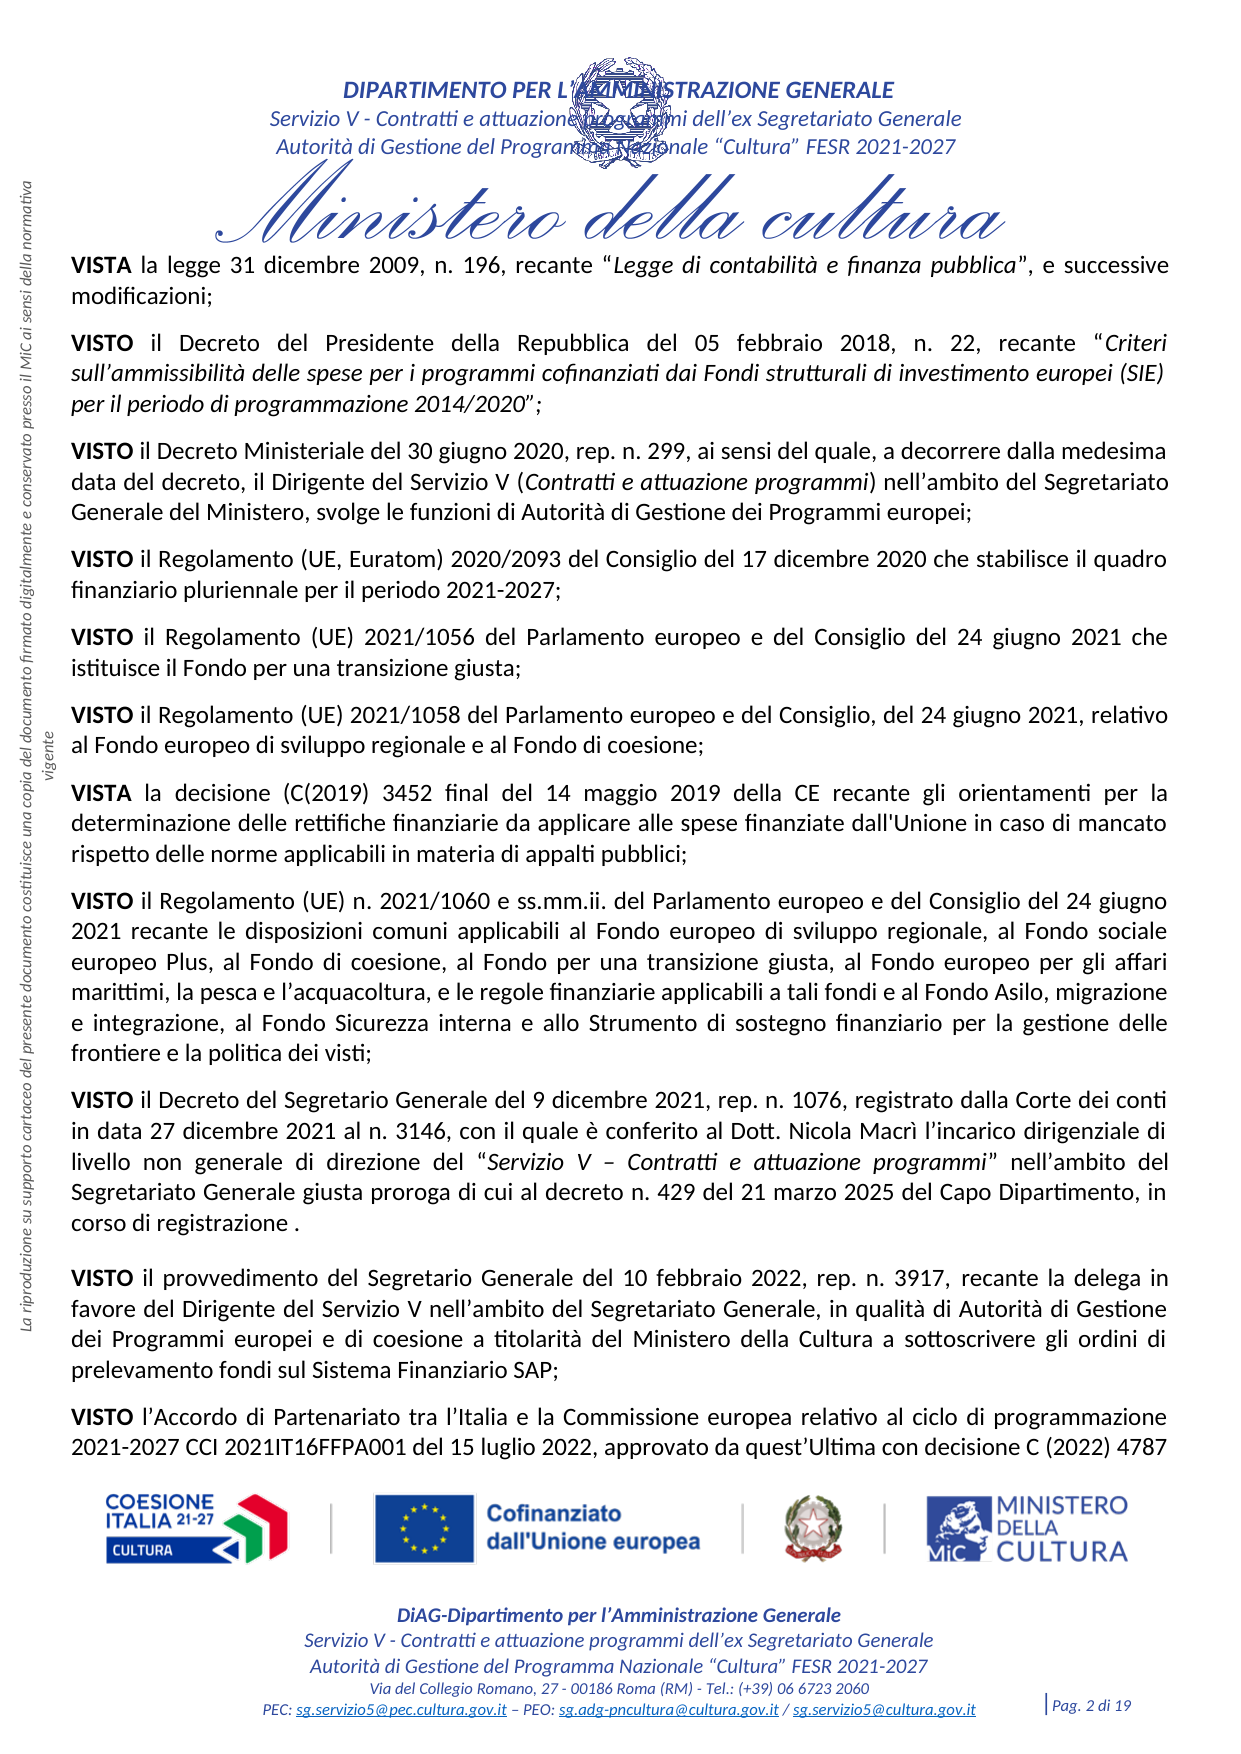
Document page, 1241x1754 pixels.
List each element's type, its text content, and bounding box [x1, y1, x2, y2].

text VISTO il Regolamento (UE) n. 2021/1060 e ss.mm.ii. del Parlamento europeo e del Consiglio del 24 giugno 2021 recante le disposizioni comuni applicabili al Fondo europeo di sviluppo regionale, al Fondo sociale europeo Plus, al Fondo di coesione, al Fondo per una transizione giusta, al Fondo europeo per gli affari marittimi, la pesca e l’acquacoltura, e le regole finanziarie applicabili a tali fondi e al Fondo Asilo, migrazione e integrazione, al Fondo Sicurezza interna e allo Strumento di sostegno finanziario per la gestione delle frontiere e la politica dei visti; [71, 885, 1169, 1068]
text VISTO il Decreto del Segretario Generale del 9 dicembre 2021, rep. n. 1076, registrato dalla Corte dei conti in data 27 dicembre 2021 al n. 3146, con il quale è conferito al Dott. Nicola Macrì l’incarico dirigenziale di livello non generale di direzione del “Servizio V – Contratti e attuazione programmi” nell’ambito del Segretariato Generale giusta proroga di cui al decreto n. 429 del 21 marzo 2025 del Capo Dipartimento, in corso di registrazione . [71, 1085, 1169, 1237]
picture [923, 141, 930, 153]
picture [869, 141, 876, 153]
picture [280, 141, 285, 149]
text VISTO il Regolamento (UE) 2021/1056 del Parlamento europeo e del Consiglio del 24 giugno 2021 che istituisce il Fondo per una transizione giusta; [71, 621, 1169, 682]
text VISTO il Regolamento (UE) 2021/1058 del Parlamento europeo e del Consiglio, del 24 giugno 2021, relativo al Fondo europeo di sviluppo regionale e al Fondo di coesione; [71, 699, 1169, 760]
text VISTO il Regolamento (UE, Euratom) 2020/2093 del Consiglio del 17 dicembre 2020 che stabilisce il quadro finanziario pluriennale per il periodo 2021-2027; [71, 543, 1169, 604]
picture [206, 52, 1034, 196]
text VISTO il Decreto Ministeriale del 30 giugno 2020, rep. n. 299, ai sensi del quale, a decorrere dalla medesima data del decreto, il Dirigente del Servizio V (Contratti e attuazione programmi) nell’ambito del Segretariato Generale del Ministero, svolge le funzioni di Autorità di Gestione dei Programmi europei; [71, 435, 1169, 527]
picture [70, 1477, 1164, 1584]
text VISTO il Decreto del Presidente della Repubblica del 05 febbraio 2018, n. 22, recante “Criteri sull’ammissibilità delle spese per i programmi cofinanziati dai Fondi strutturali di investimento europei (SIE) per il periodo di programmazione 2014/2020”; [71, 327, 1169, 419]
text VISTA la decisione (С(2019) 3452 final del 14 maggio 2019 della CE recante gli orientamenti per la determinazione delle rettifiche finanziarie da applicare alle spese finanziate dall'Unione in caso di mancato rispetto delle norme applicabili in materia di appalti pubblici; [71, 777, 1169, 868]
picture [361, 144, 367, 153]
text VISTO il provvedimento del Segretario Generale del 10 febbraio 2022, rep. n. 3917, recante la delega in favore del Dirigente del Servizio V nell’ambito del Segretariato Generale, in qualità di Autorità di Gestione dei Programmi europei e di coesione a titolarità del Ministero della Cultura a sottoscrivere gli ordini di prelevamento fondi sul Sistema Finanziario SAP; [71, 1262, 1169, 1384]
text VISTA la legge 31 dicembre 2009, n. 196, recante “Legge di contabilità e finanza pubblica”, e successive modificazioni; [71, 196, 1169, 310]
picture [469, 144, 475, 153]
